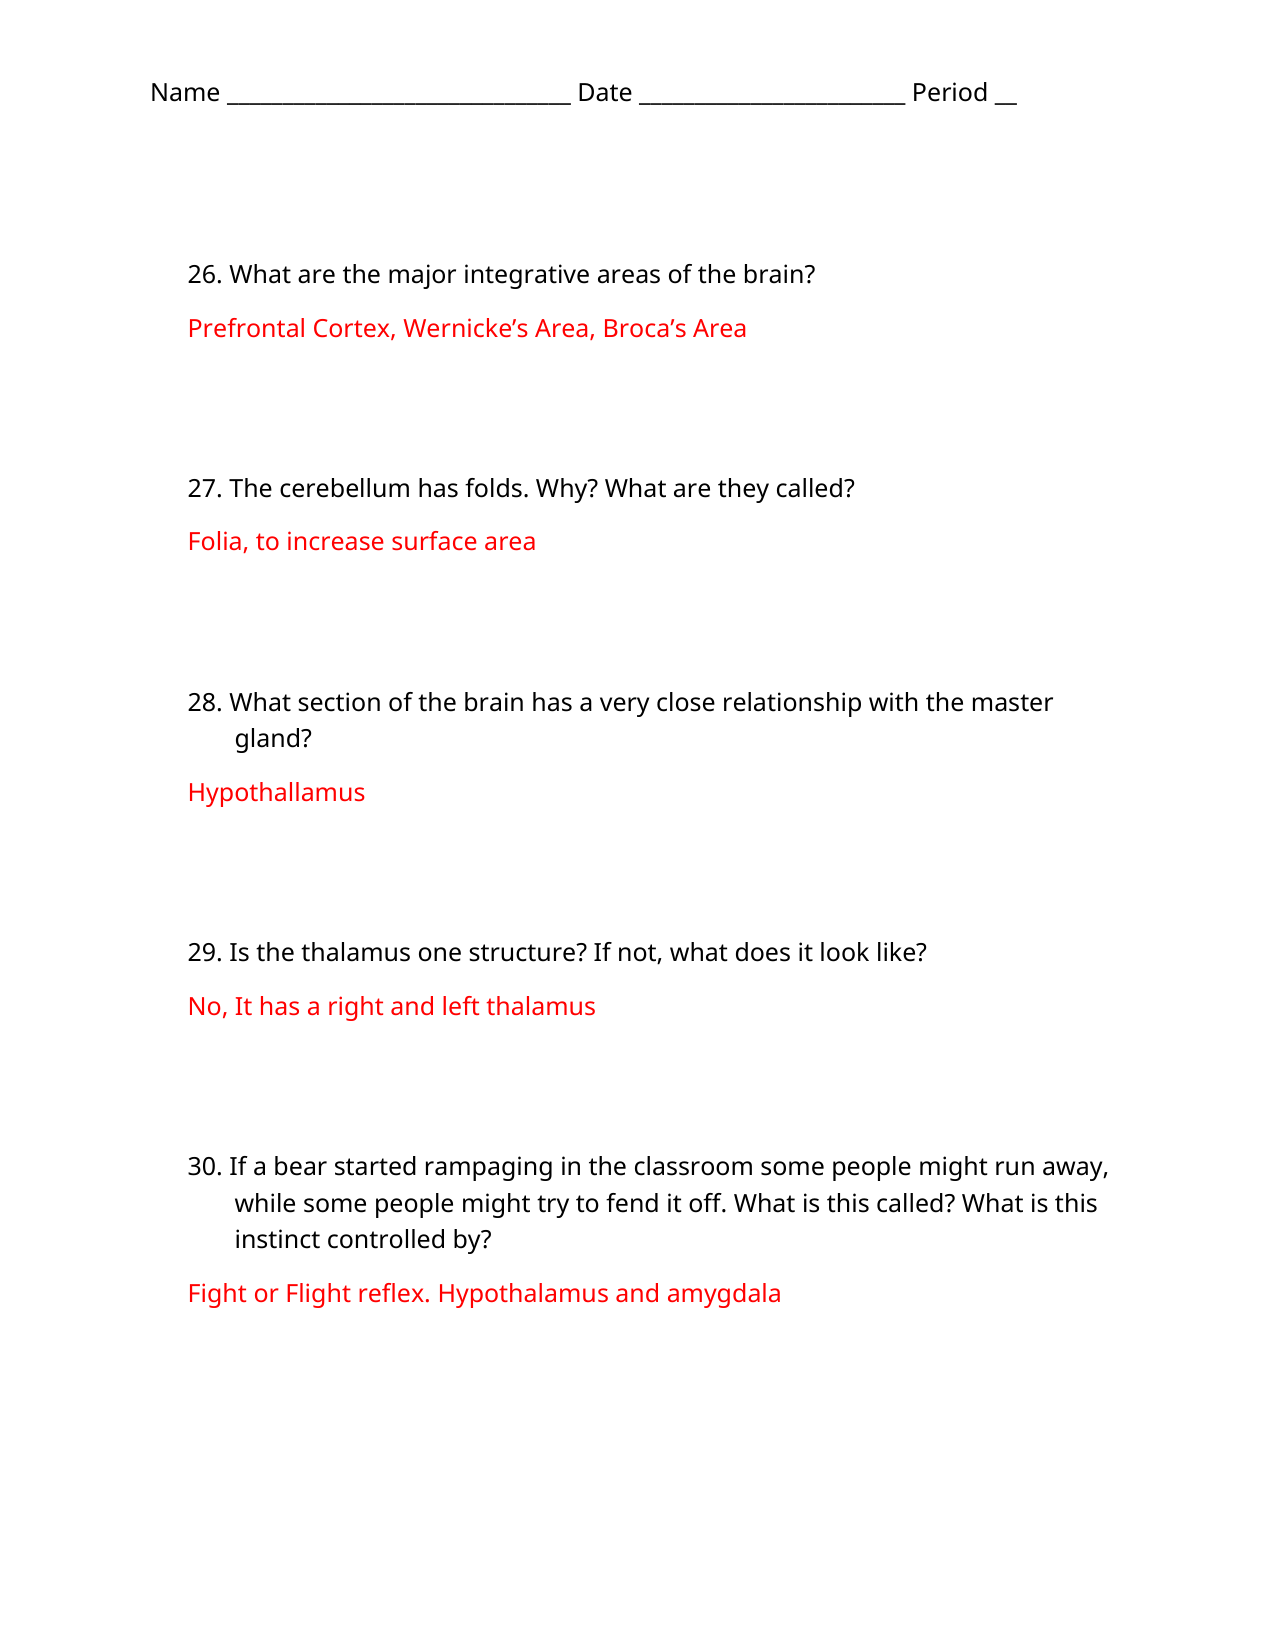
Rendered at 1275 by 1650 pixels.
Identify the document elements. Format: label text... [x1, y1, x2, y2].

text Folia, to increase surface area [187, 524, 1125, 558]
text 30. If a bear started rampaging in the classroom some people might run away, while some people might try to fend it off. What is this called? What is this instinct controlled by? [187, 1149, 1125, 1256]
text 27. The cerebellum has folds. Why? What are they called? [187, 471, 1125, 505]
text Hypothallamus [187, 774, 1125, 809]
text Prefrontal Cortex, Wernicke’s Area, Broca’s Area [187, 310, 1125, 344]
text No, It has a right and left thalamus [187, 988, 1125, 1022]
text Fight or Flight reflex. Hypothalamus and amygdala [187, 1276, 1125, 1310]
text 28. What section of the brain has a very close relationship with the master gland? [187, 684, 1125, 755]
text 29. Is the thalamus one structure? If not, what does it look like? [187, 935, 1125, 969]
text 26. What are the major integrative areas of the brain? [187, 257, 1125, 291]
